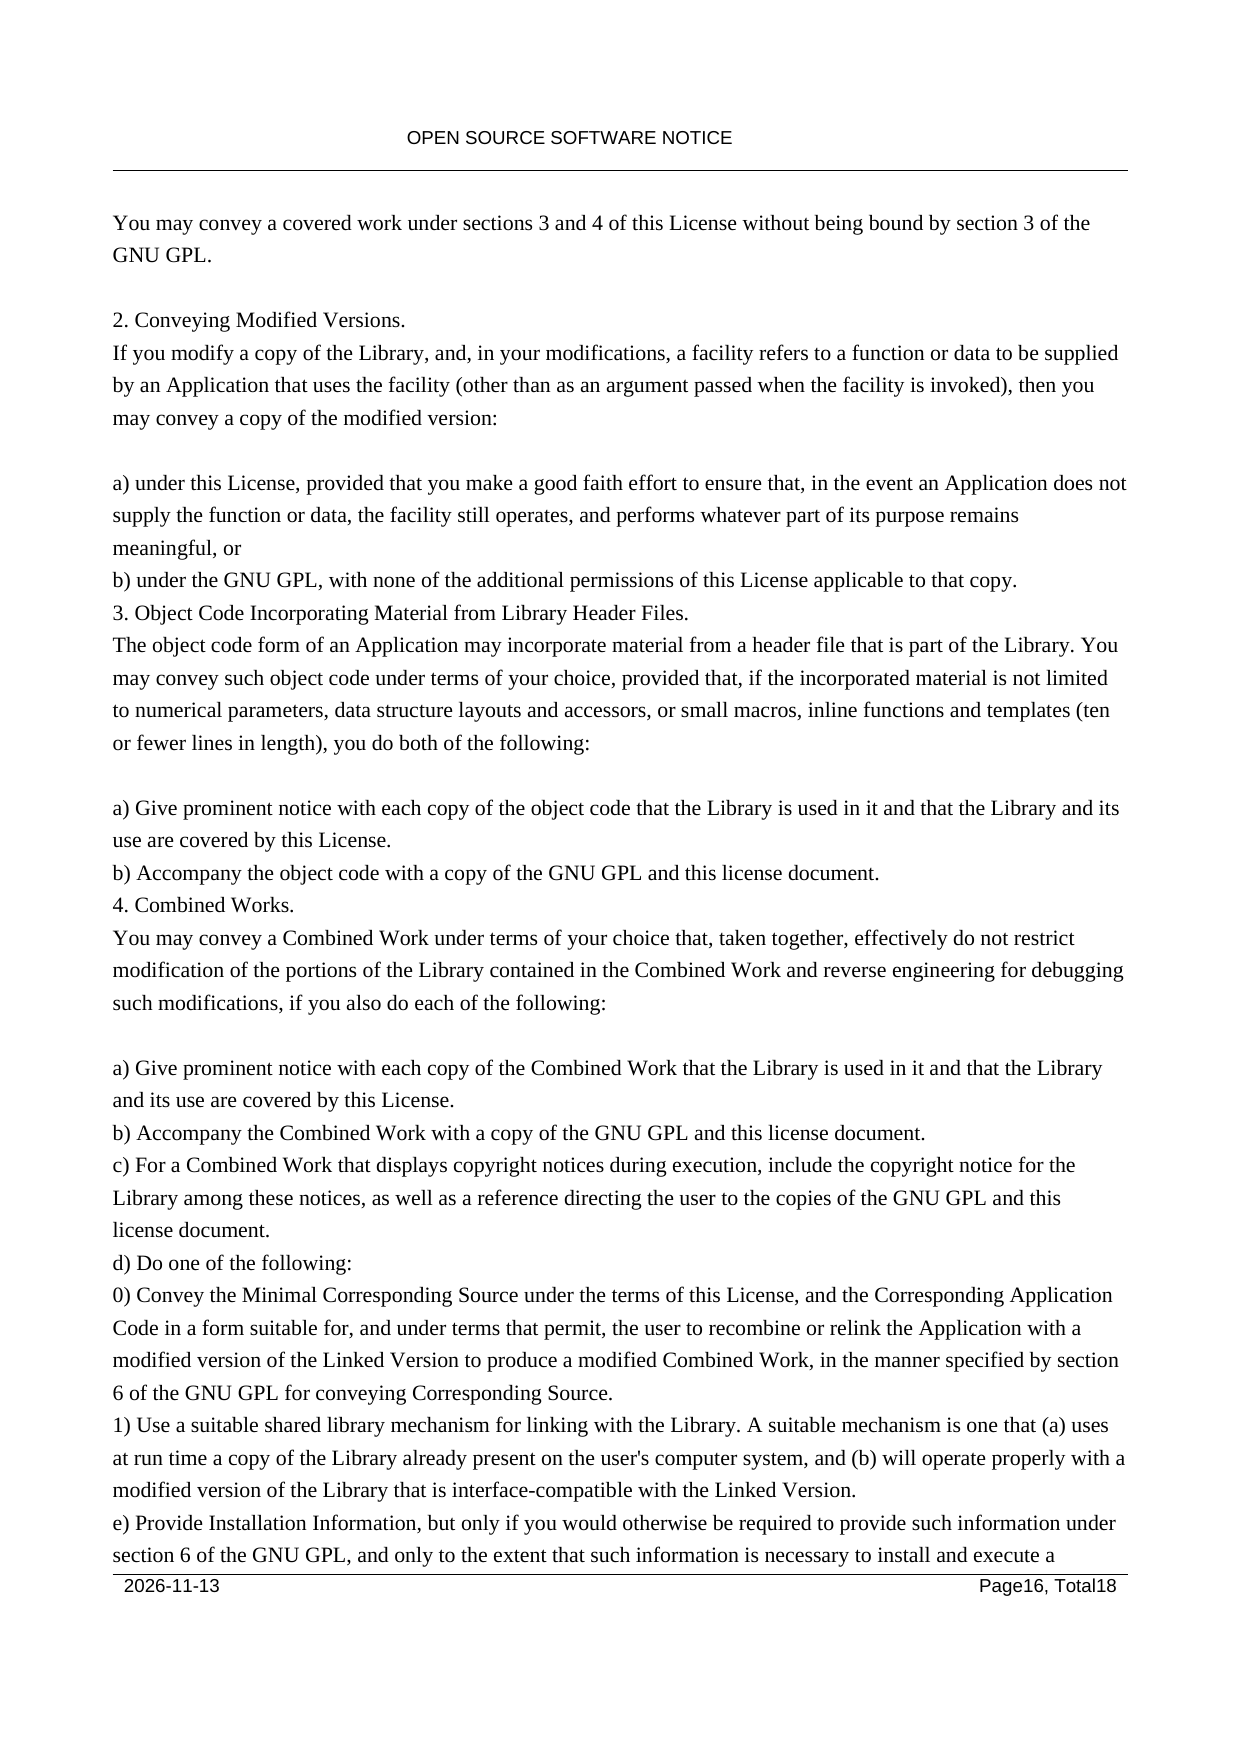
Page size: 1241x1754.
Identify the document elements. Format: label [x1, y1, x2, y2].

text [112, 206, 1128, 1571]
